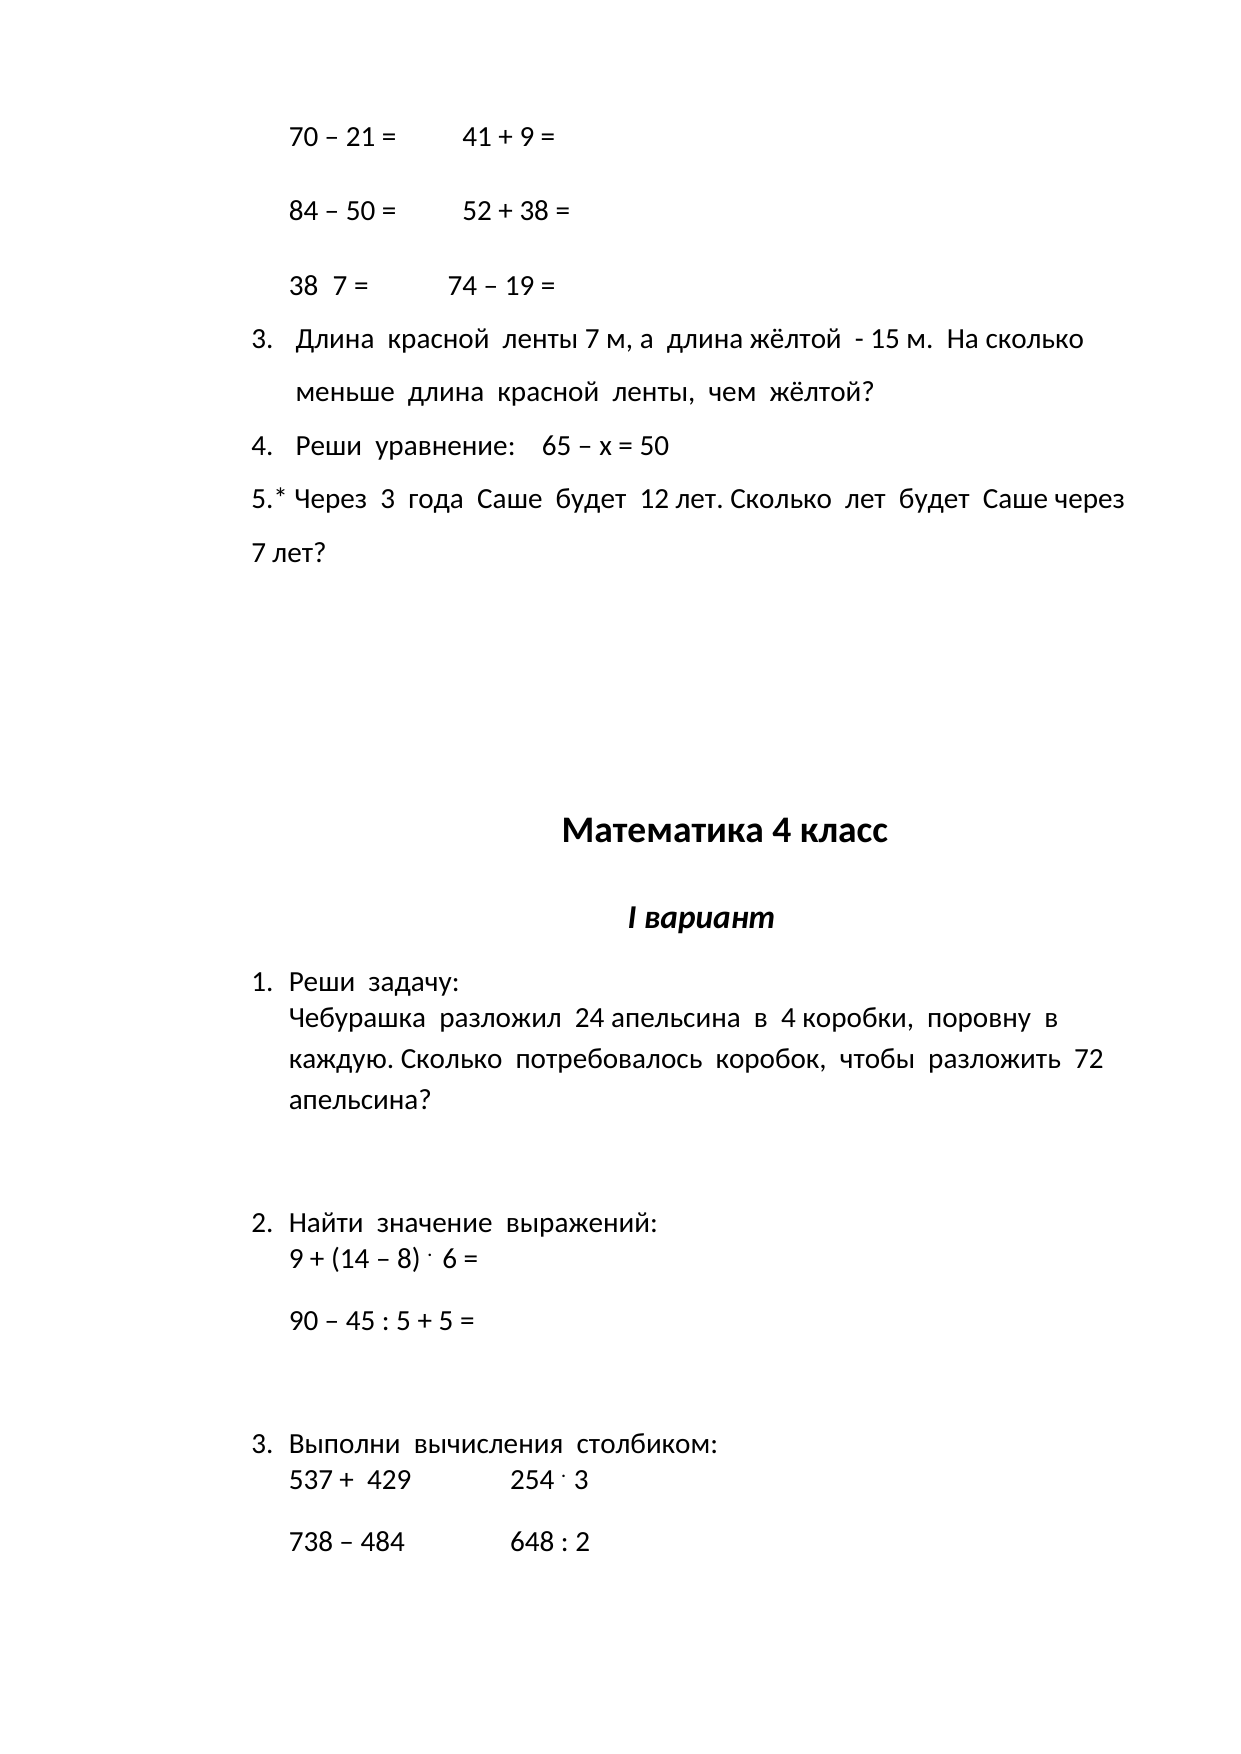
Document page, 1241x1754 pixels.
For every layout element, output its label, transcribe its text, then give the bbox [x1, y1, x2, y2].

text 537 + 429 254 . 3 [288, 1461, 1152, 1497]
text 5.* Через 3 года Саше будет 12 лет. Сколько лет будет Саше через 7 лет? [251, 480, 1152, 569]
text 84 – 50 = 52 + 38 = [288, 192, 1152, 228]
text 738 – 484 648 : 2 [288, 1523, 1152, 1558]
text 70 – 21 = 41 + 9 = [288, 118, 1152, 154]
text 90 – 45 : 5 + 5 = [288, 1302, 1152, 1337]
text Математика 4 класс [177, 806, 1152, 852]
list Реши уравнение: 65 – x = 50 [251, 427, 1152, 463]
list Реши задачу: [251, 963, 1152, 999]
text 9 + (14 – 8) . 6 = [288, 1240, 1152, 1276]
list Найти значение выражений: [251, 1204, 1152, 1240]
list 7 = 74 – 19 = [288, 267, 1152, 302]
text Чебурашка разложил 24 апельсина в 4 коробки, поровну в каждую. Сколько потребовалось коробок, чтобы разложить 72 апельсина? [288, 999, 1152, 1116]
list Длина красной ленты 7 м, а длина жёлтой - 15 м. На сколько меньше длина красной ленты, чем жёлтой? [251, 320, 1152, 409]
text I вариант [177, 896, 1152, 936]
list Выполни вычисления столбиком: [251, 1425, 1152, 1461]
